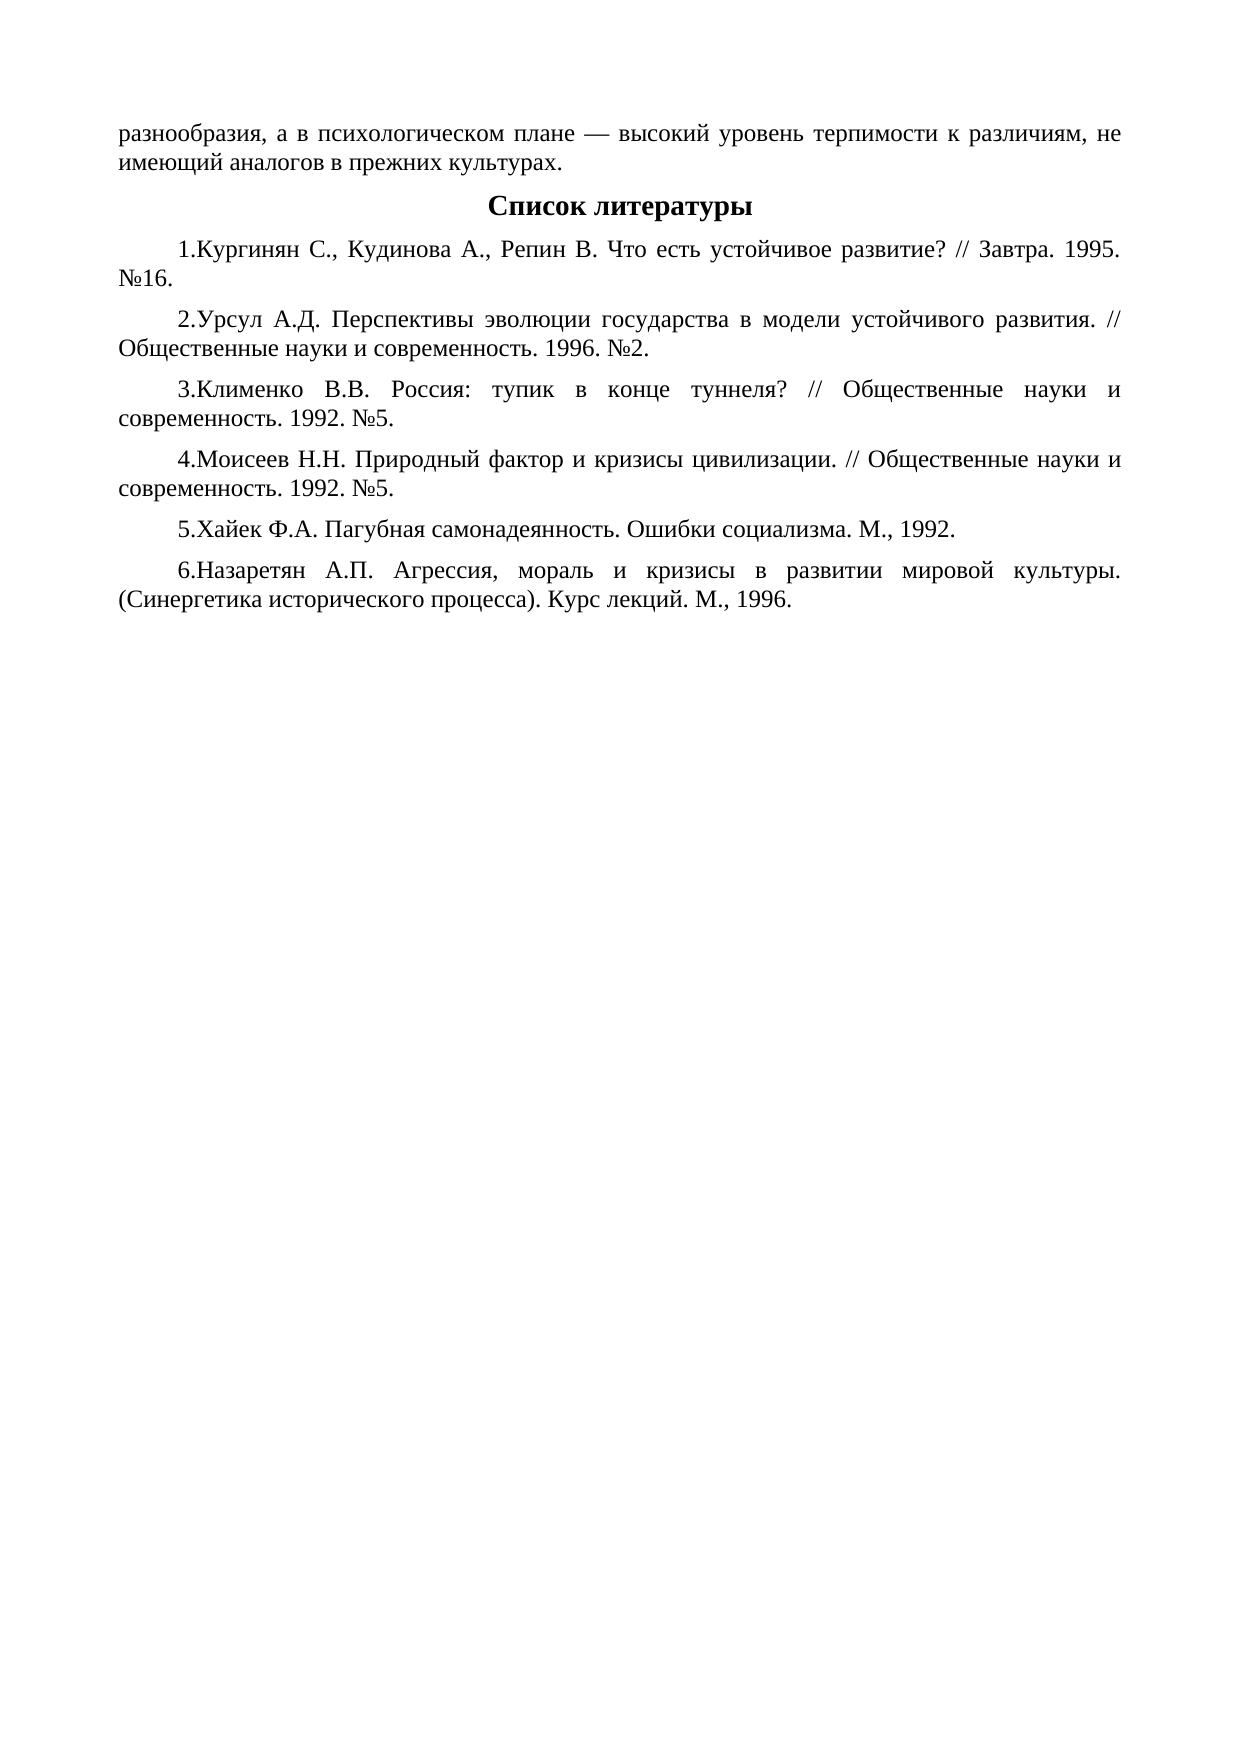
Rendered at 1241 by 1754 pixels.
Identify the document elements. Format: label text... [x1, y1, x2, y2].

text 3.Клименко В.В. Россия: тупик в конце туннеля? // Общественные науки и современность. 1992. №5. [118, 374, 1122, 432]
text Список литературы [118, 188, 1122, 222]
text 2.Урсул А.Д. Перспективы эволюции государства в модели устойчивого развития. // Общественные науки и современность. 1996. №2. [118, 304, 1122, 362]
text 1.Кургинян С., Кудинова А., Репин В. Что есть устойчивое развитие? // Завтра. 1995. №16. [118, 234, 1122, 292]
text 5.Хайек Ф.А. Пагубная самонадеянность. Ошибки социализма. М., 1992. [118, 514, 1122, 543]
text 4.Моисеев Н.Н. Природный фактор и кризисы цивилизации. // Общественные науки и современность. 1992. №5. [118, 444, 1122, 502]
text 6.Назаретян А.П. Агрессия, мораль и кризисы в развитии мировой культуры. (Синергетика исторического процесса). Курс лекций. М., 1996. [118, 555, 1122, 613]
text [118, 118, 1122, 176]
